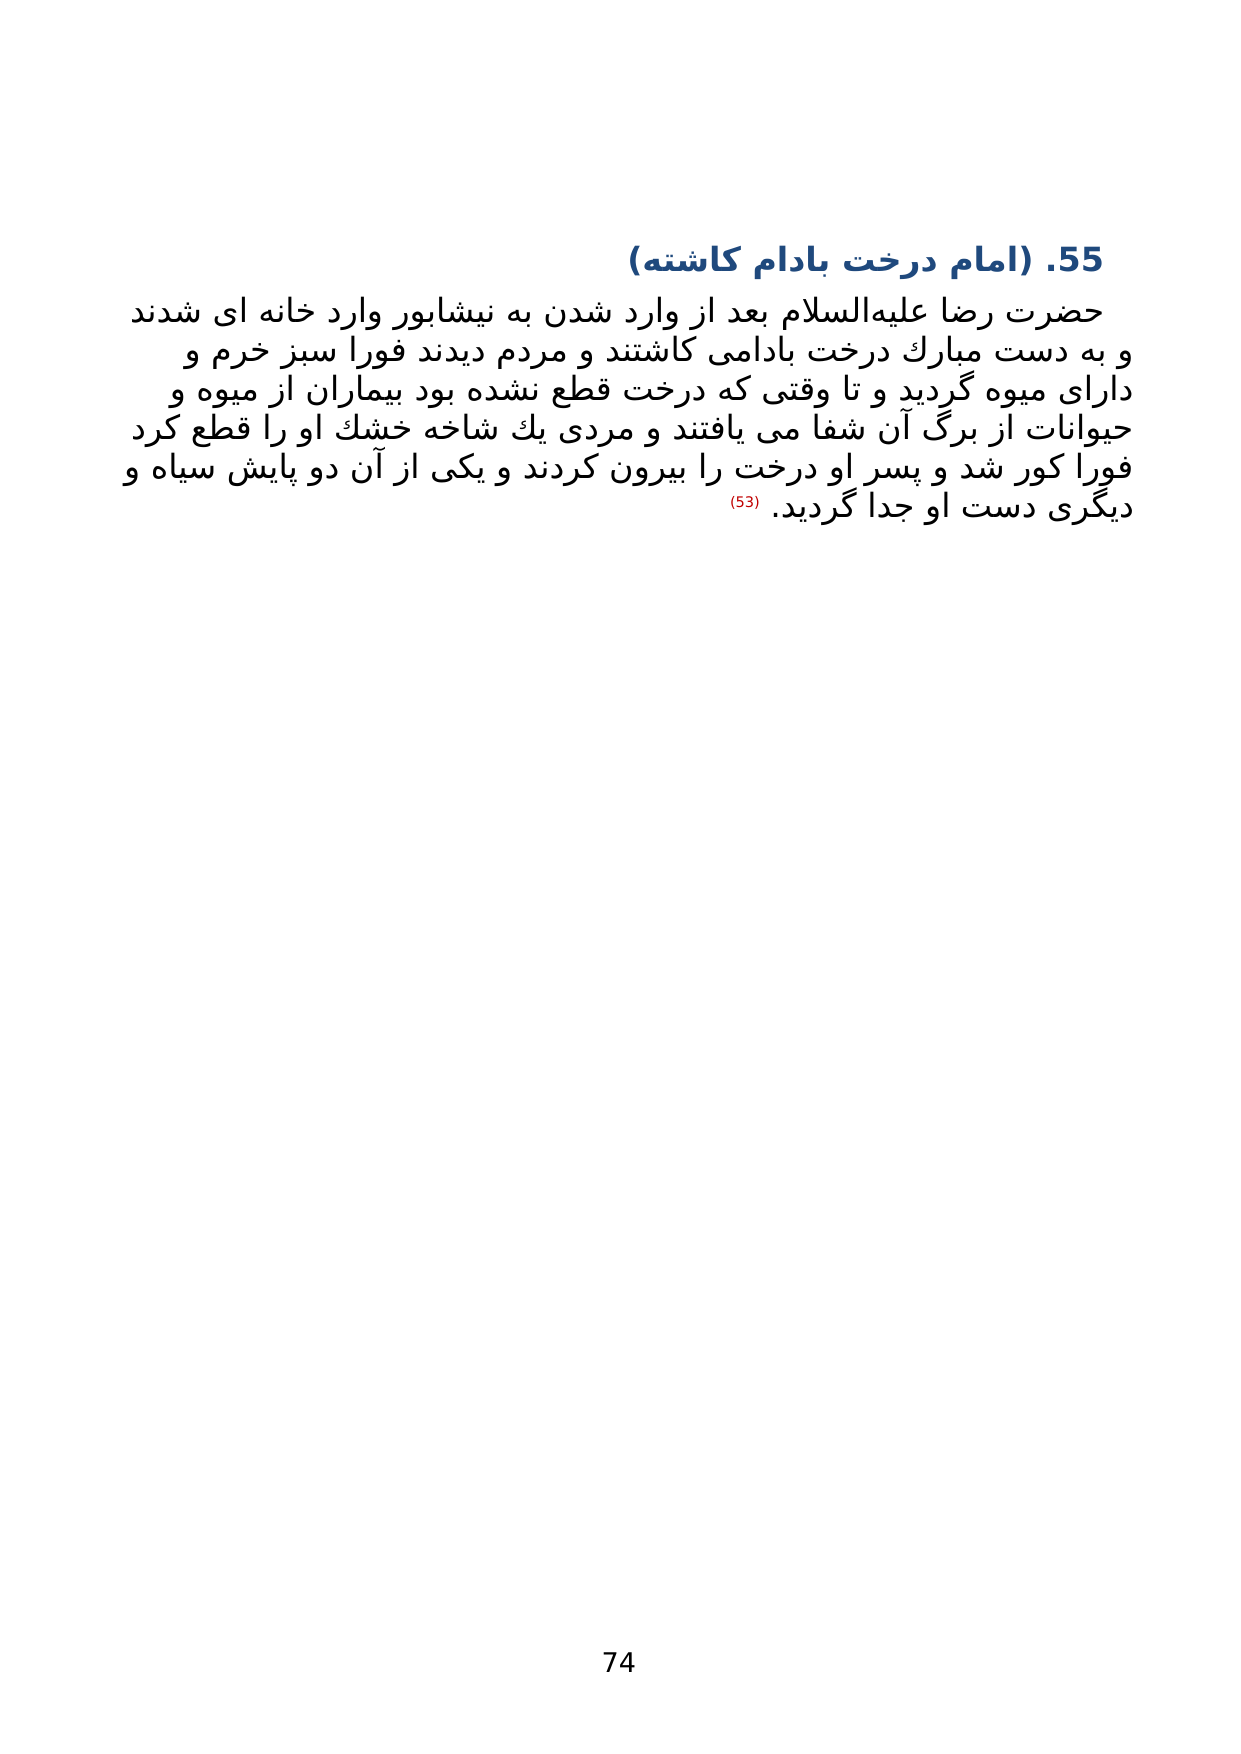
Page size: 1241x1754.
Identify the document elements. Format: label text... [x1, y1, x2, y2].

subtitle 55. (امام درخت بادام كاشته) [103, 241, 1134, 279]
text حضرت رضا عليه‌السلام بعد از وارد شدن به نيشابور وارد خانه اى شدند و به دست مبارك درخت بادامى كاشتند و مردم ديدند فورا سبز خرم و داراى ميوه گرديد و تا وقتى كه درخت قطع نشده بود بيماران از ميوه و حيوانات از برگ آن شفا مى يافتند و مردى يك شاخه خشك او را قطع كرد فورا كور شد و پسر او درخت را بيرون كردند و يكى از آن دو پايش سياه و ديگرى دست او جدا گرديد. (53) [103, 292, 1134, 525]
